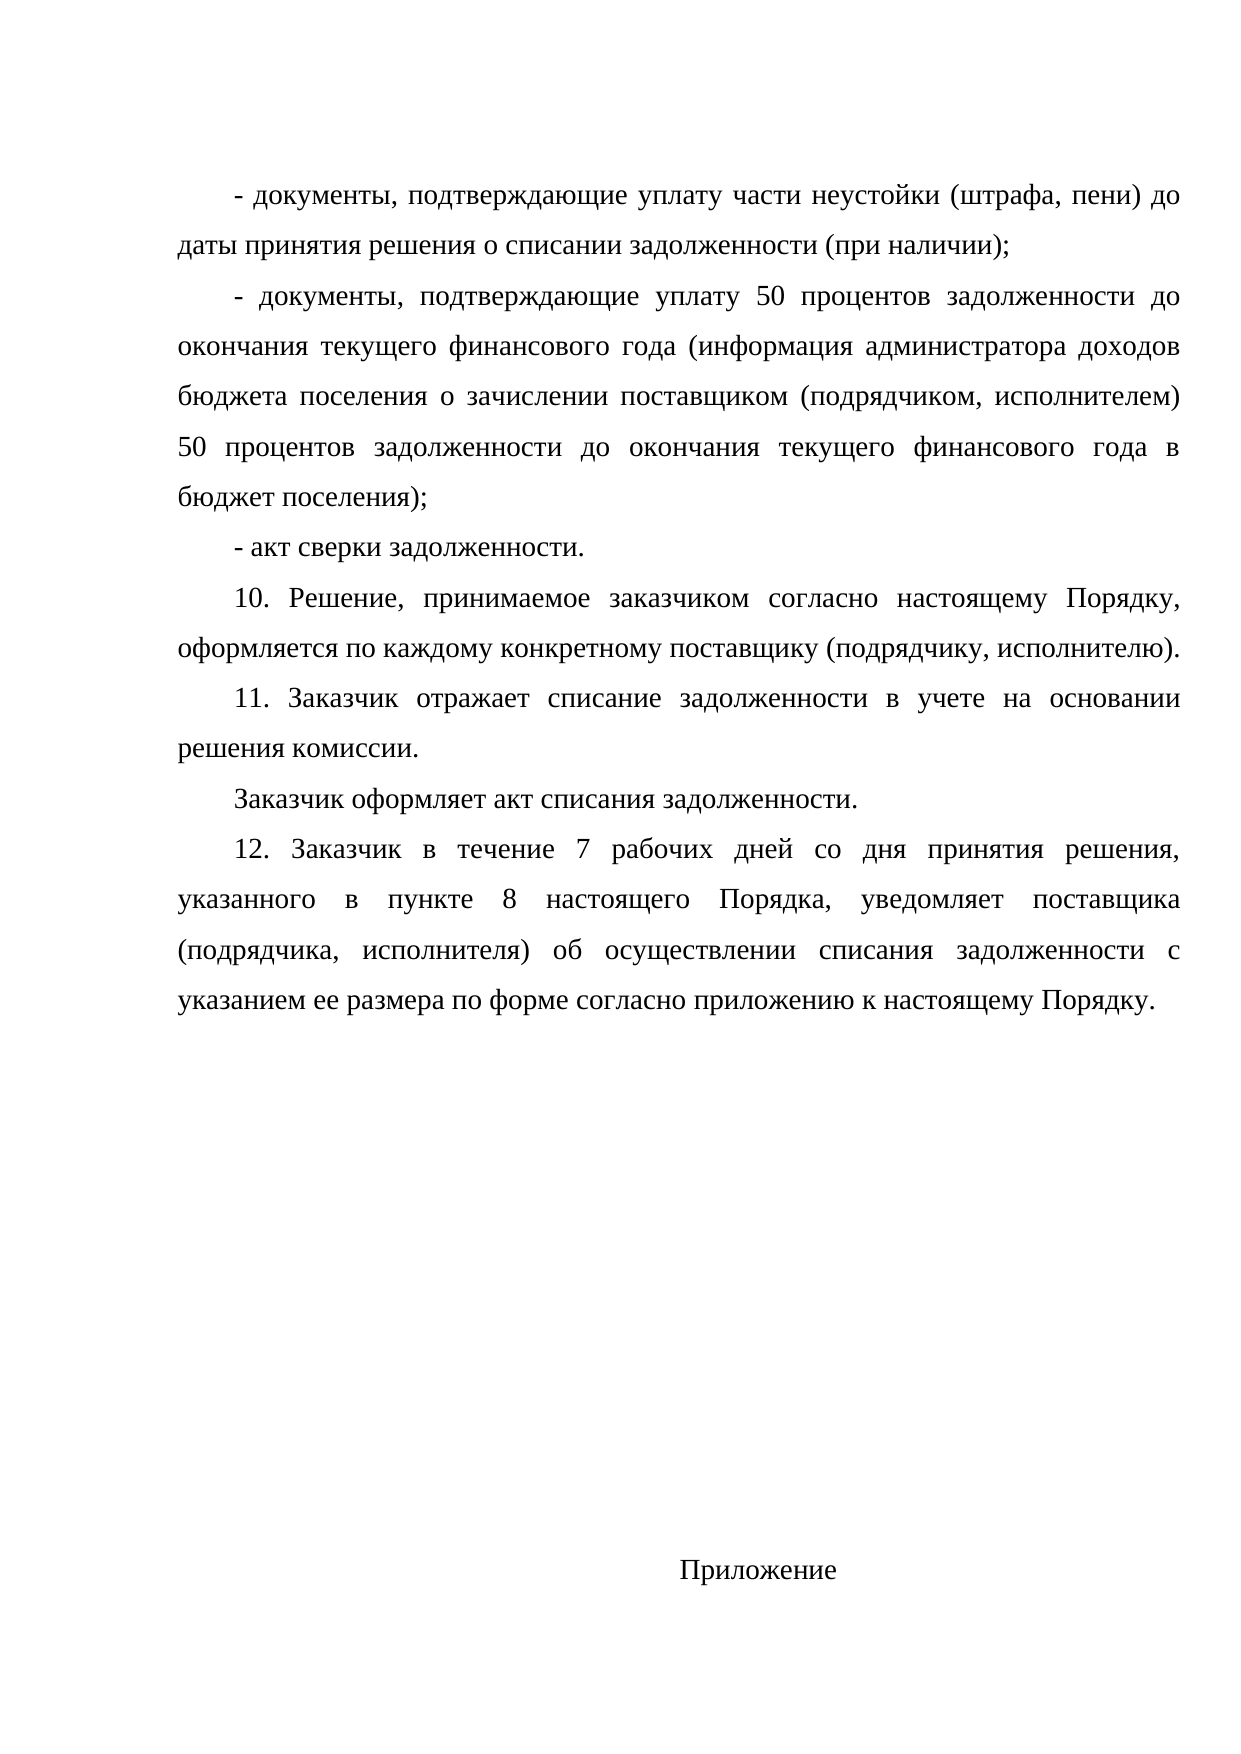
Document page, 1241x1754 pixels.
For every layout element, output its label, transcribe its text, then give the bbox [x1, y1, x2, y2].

text 11. Заказчик отражает списание задолженности в учете на основании решения комиссии. [177, 680, 1181, 764]
text Приложение [679, 1552, 1181, 1586]
text 10. Решение, принимаемое заказчиком согласно настоящему Порядку, оформляется по каждому конкретному поставщику (подрядчику, исполнителю). [177, 580, 1181, 663]
text - акт сверки задолженности. [177, 529, 1181, 563]
text - документы, подтверждающие уплату 50 процентов задолженности до окончания текущего финансового года (информация администратора доходов бюджета поселения о зачислении поставщиком (подрядчиком, исполнителем) 50 процентов задолженности до окончания текущего финансового года в бюджет поселения); [177, 278, 1181, 513]
text Заказчик оформляет акт списания задолженности. [177, 781, 1181, 814]
text - документы, подтверждающие уплату части неустойки (штрафа, пени) до даты принятия решения о списании задолженности (при наличии); [177, 177, 1181, 261]
text 12. Заказчик в течение 7 рабочих дней со дня принятия решения, указанного в пункте 8 настоящего Порядка, уведомляет поставщика (подрядчика, исполнителя) об осуществлении списания задолженности с указанием ее размера по форме согласно приложению к настоящему Порядку. [177, 831, 1181, 1016]
